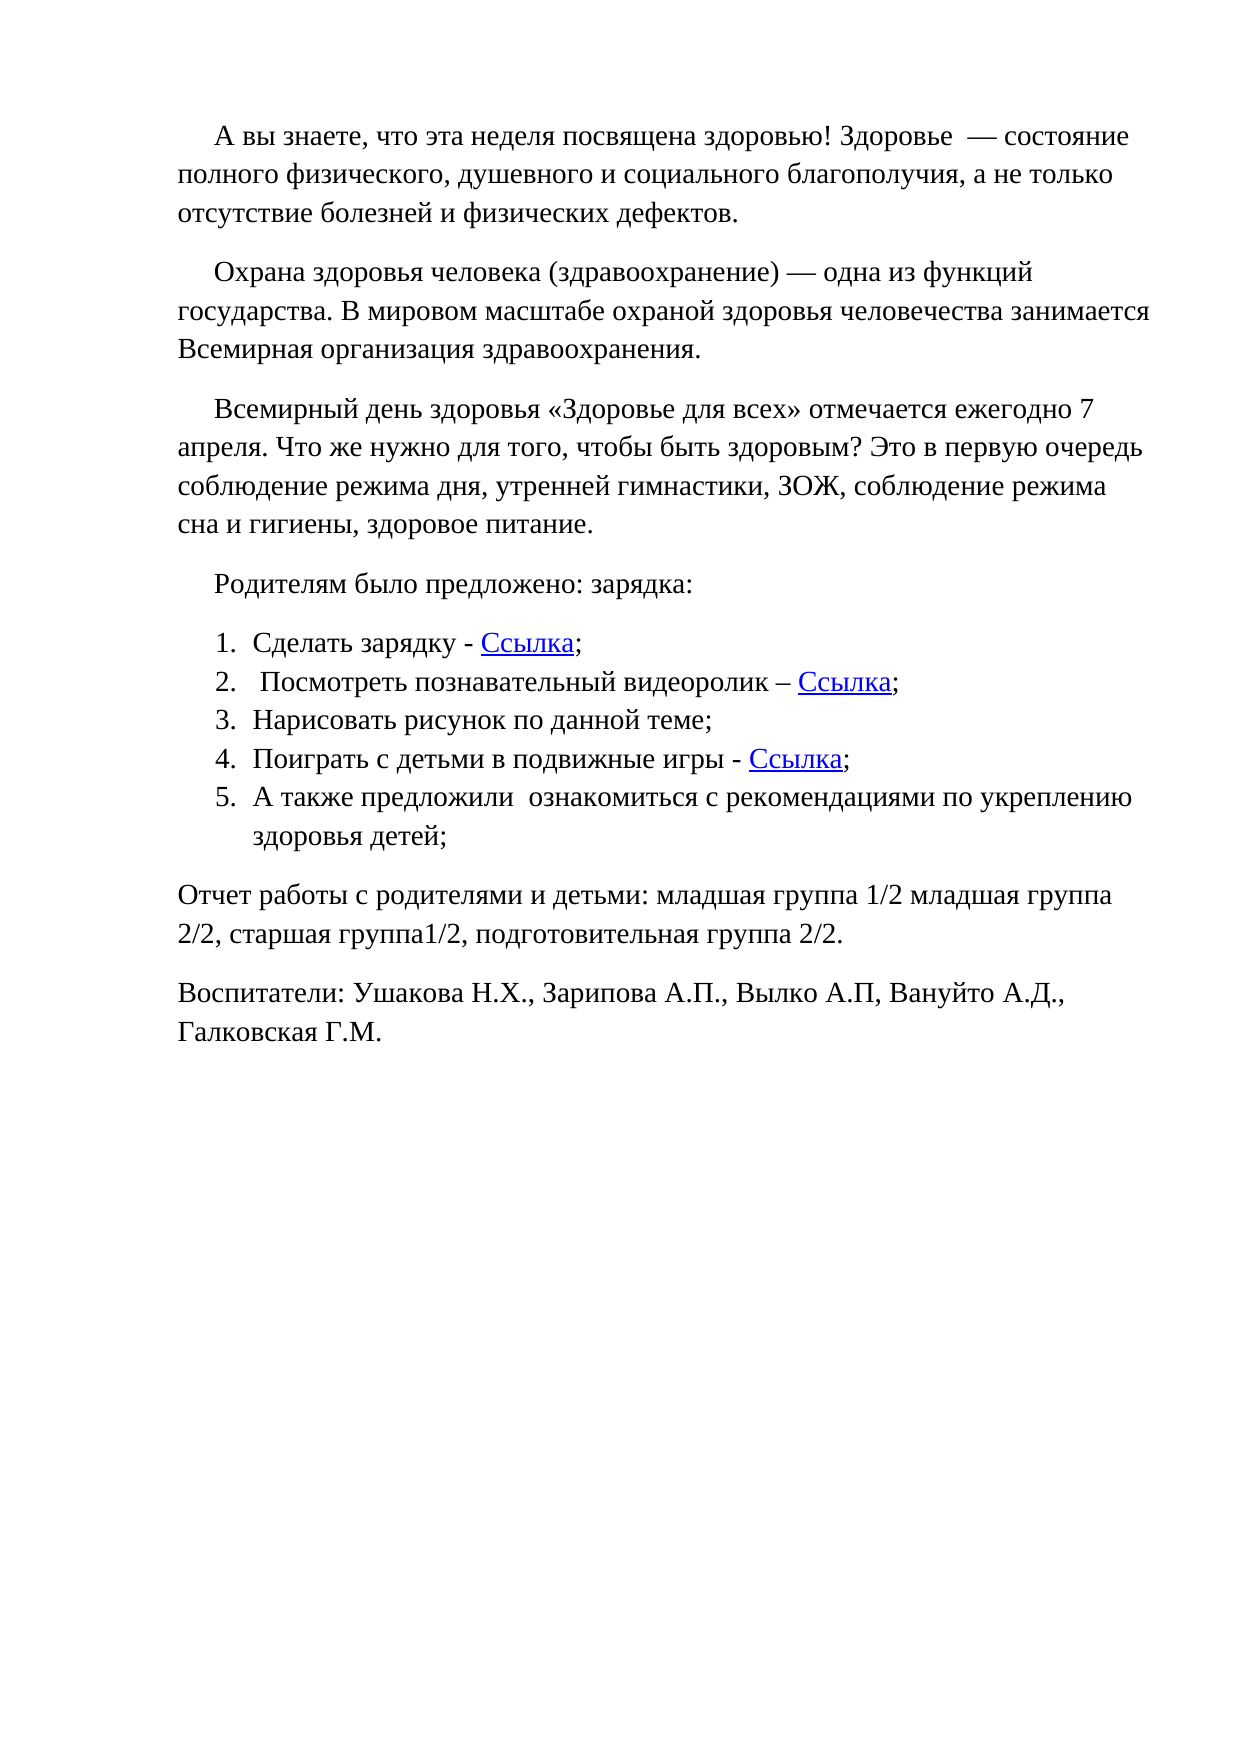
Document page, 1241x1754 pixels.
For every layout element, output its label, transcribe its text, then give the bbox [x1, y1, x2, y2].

text А вы знаете, что эта неделя посвящена здоровью! Здоровье — состояние полного физического, душевного и социального благополучия, а не только отсутствие болезней и физических дефектов. [177, 118, 1152, 229]
list Сделать зарядку - Ссылка; [215, 625, 1152, 659]
text Родителям было предложено: зарядка: [177, 566, 1152, 599]
list Нарисовать рисунок по данной теме; [215, 702, 1152, 736]
text Охрана здоровья человека (здравоохранение) — одна из функций государства. В мировом масштабе охраной здоровья человечества занимается Всемирная организация здравоохранения. [177, 254, 1152, 365]
text Отчет работы с родителями и детьми: младшая группа 1/2 младшая группа 2/2, старшая группа1/2, подготовительная группа 2/2. [177, 877, 1152, 949]
text Воспитатели: Ушакова Н.Х., Зарипова А.П., Вылко А.П, Вануйто А.Д., Галковская Г.М. [177, 975, 1152, 1047]
text Всемирный день здоровья «Здоровье для всех» отмечается ежегодно 7 апреля. Что же нужно для того, чтобы быть здоровым? Это в первую очередь соблюдение режима дня, утренней гимнастики, ЗОЖ, соблюдение режима сна и гигиены, здоровое питание. [177, 391, 1152, 540]
list Поиграть с детьми в подвижные игры - Ссылка; [215, 741, 1152, 774]
list А также предложили ознакомиться с рекомендациями по укреплению здоровья детей; [215, 779, 1152, 852]
list Посмотреть познавательный видеоролик – Ссылка; [215, 664, 1152, 697]
